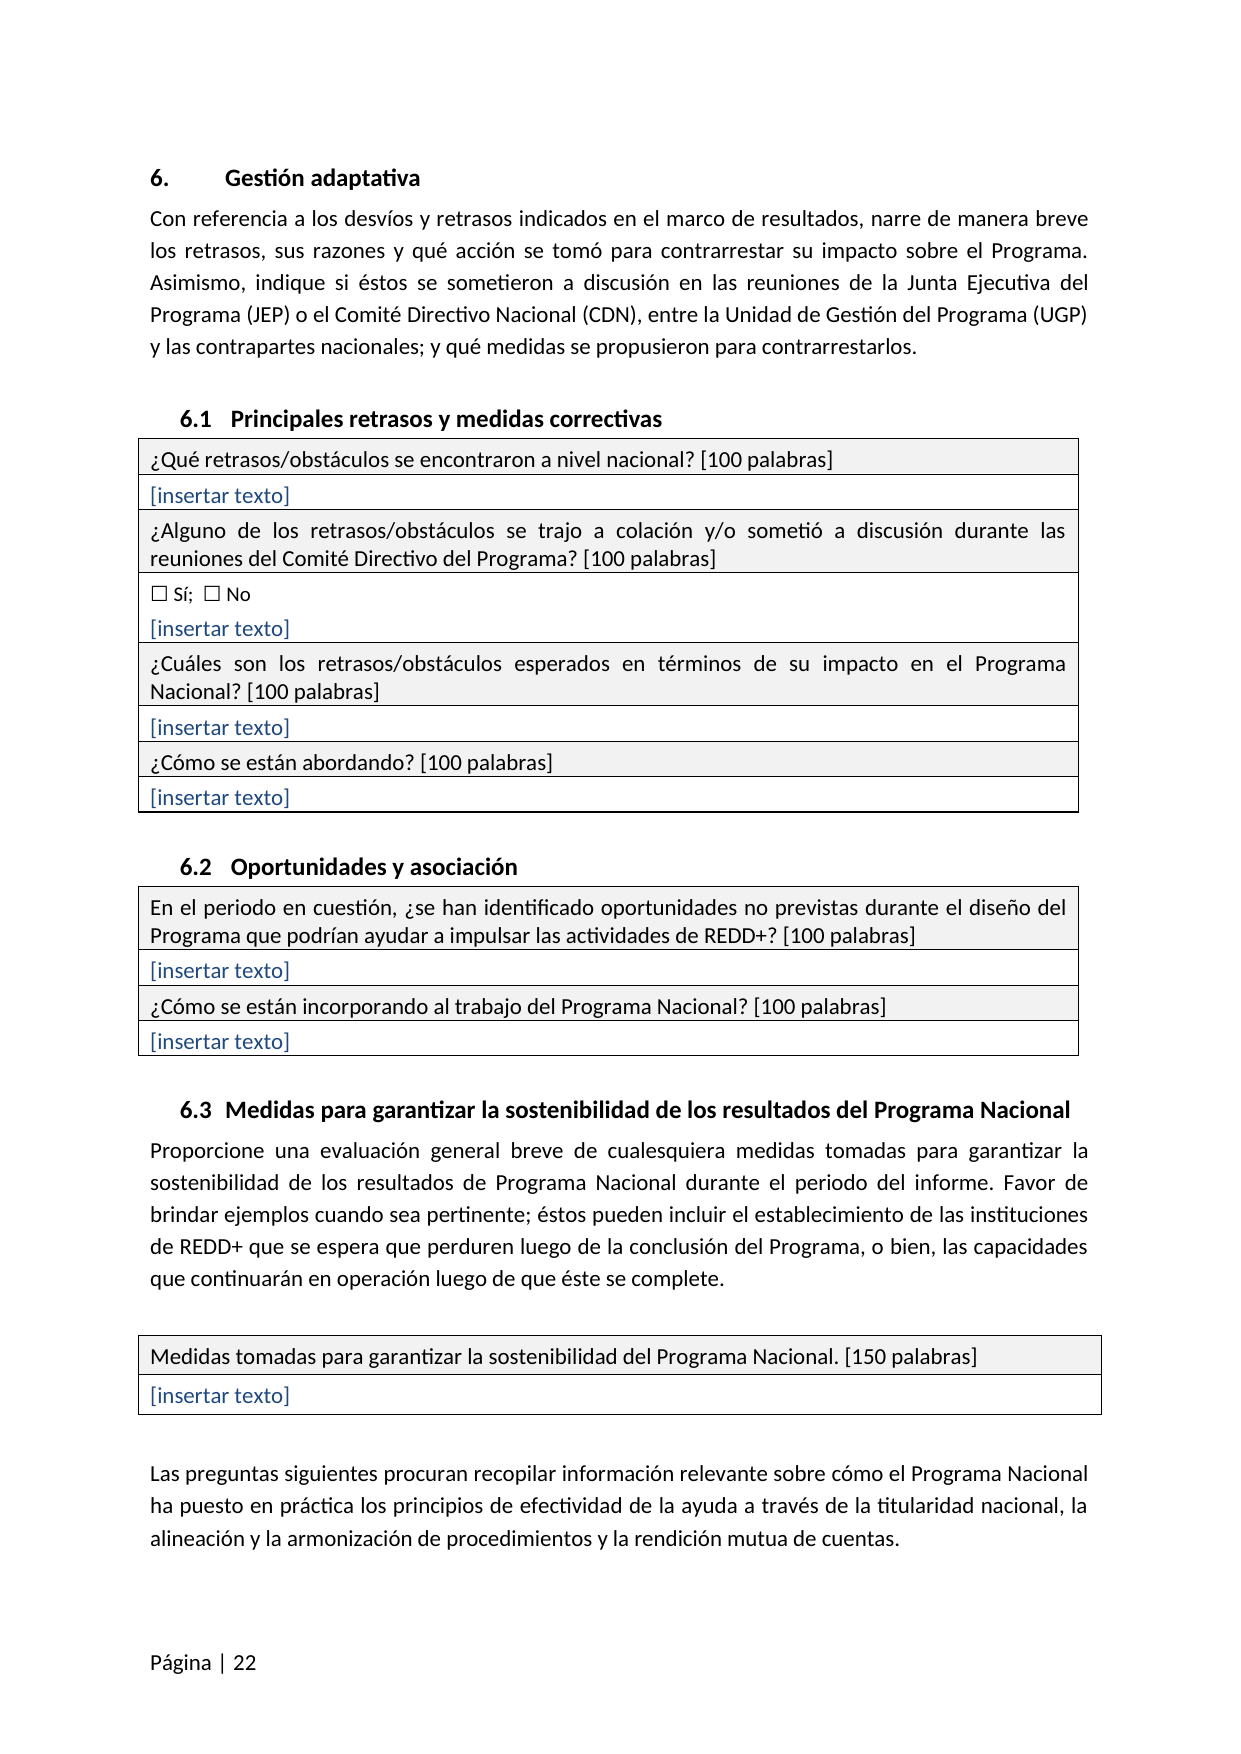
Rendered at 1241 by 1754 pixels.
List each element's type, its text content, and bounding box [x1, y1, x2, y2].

subtitle Medidas para garantizar la sostenibilidad de los resultados del Programa Nacional [179, 1094, 1090, 1125]
table_cell [insertar texto] [139, 950, 1078, 984]
table_cell [insertar texto] [139, 706, 1078, 741]
table_cell [insertar texto] [139, 1021, 1078, 1055]
subtitle Gestión adaptativa [150, 162, 1090, 193]
table_cell [insertar texto] [139, 475, 1078, 509]
table_cell ¿Cómo se están incorporando al trabajo del Programa Nacional? [100 palabras] [139, 986, 1078, 1020]
text Con referencia a los desvíos y retrasos indicados en el marco de resultados, narre de manera breve los retrasos, sus razones y qué acción se tomó para contrarrestar su impacto sobre el Programa. Asimismo, indique si éstos se sometieron a discusión en las reuniones de la Junta Ejecutiva del Programa (JEP) o el Comité Directivo Nacional (CDN), entre la Unidad de Gestión del Programa (UGP) y las contrapartes nacionales; y qué medidas se propusieron para contrarrestarlos. [150, 204, 1090, 361]
table_header ¿Qué retrasos/obstáculos se encontraron a nivel nacional? [100 palabras] [139, 439, 1078, 473]
table_cell Sí; No [insertar texto] [139, 573, 1078, 642]
table_header Medidas tomadas para garantizar la sostenibilidad del Programa Nacional. [150 palabras] [139, 1336, 1101, 1374]
table_cell [insertar texto] [139, 777, 1078, 811]
table_cell ¿Cómo se están abordando? [100 palabras] [139, 742, 1078, 776]
text Las preguntas siguientes procuran recopilar información relevante sobre cómo el Programa Nacional ha puesto en práctica los principios de efectividad de la ayuda a través de la titularidad nacional, la alineación y la armonización de procedimientos y la rendición mutua de cuentas. [150, 1459, 1090, 1552]
table_header En el periodo en cuestión, ¿se han identificado oportunidades no previstas durante el diseño del Programa que podrían ayudar a impulsar las actividades de REDD+? [100 palabras] [139, 887, 1078, 949]
text Proporcione una evaluación general breve de cualesquiera medidas tomadas para garantizar la sostenibilidad de los resultados de Programa Nacional durante el periodo del informe. Favor de brindar ejemplos cuando sea pertinente; éstos pueden incluir el establecimiento de las instituciones de REDD+ que se espera que perduren luego de la conclusión del Programa, o bien, las capacidades que continuarán en operación luego de que éste se complete. [150, 1136, 1090, 1293]
subtitle Oportunidades y asociación [179, 851, 1090, 881]
table_cell ¿Cuáles son los retrasos/obstáculos esperados en términos de su impacto en el Programa Nacional? [100 palabras] [139, 643, 1078, 705]
table_cell ¿Alguno de los retrasos/obstáculos se trajo a colación y/o sometió a discusión durante las reuniones del Comité Directivo del Programa? [100 palabras] [139, 510, 1078, 572]
table_cell [insertar texto] [139, 1375, 1101, 1413]
subtitle Principales retrasos y medidas correctivas [179, 403, 1090, 434]
